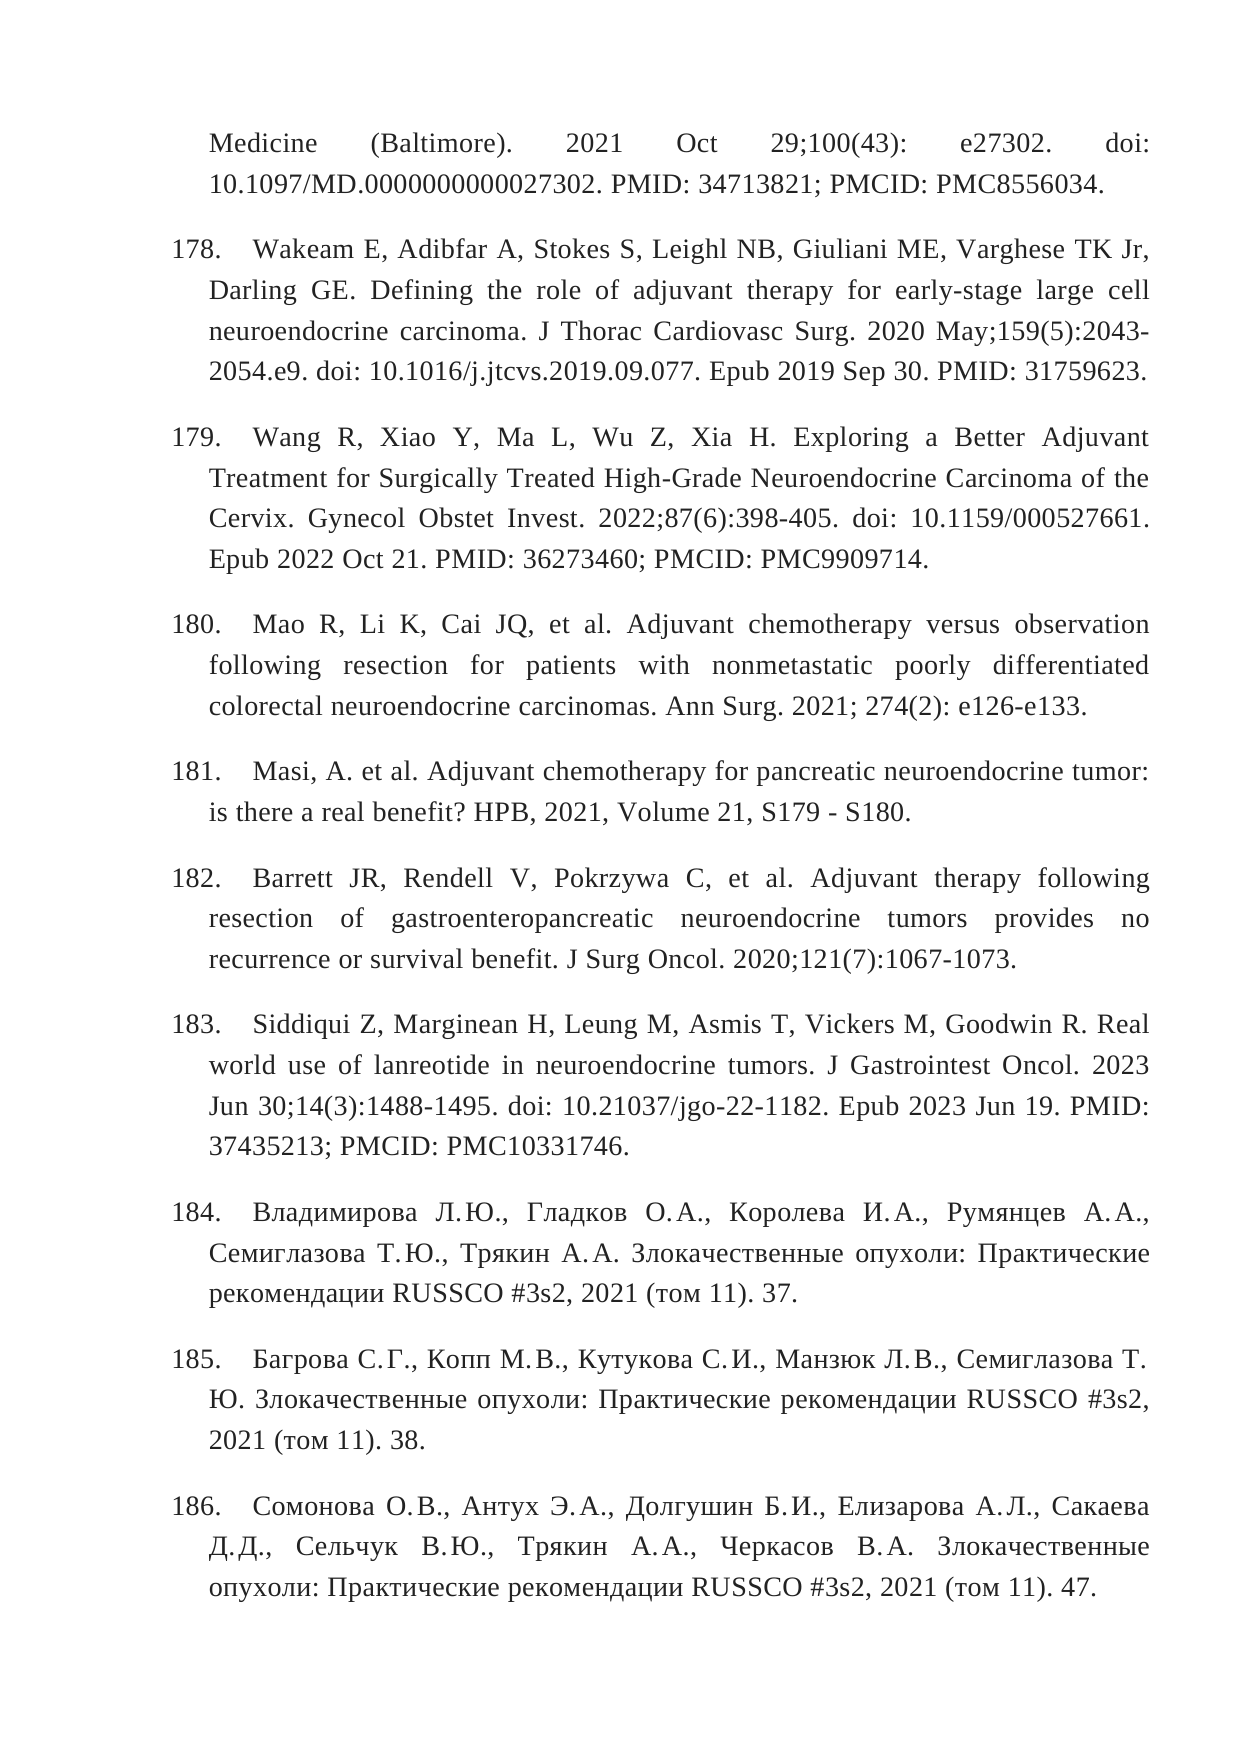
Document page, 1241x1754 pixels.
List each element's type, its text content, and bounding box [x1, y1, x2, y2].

list Багрова С. Г., Копп М. В., Кутукова С. И., Манзюк Л. В., Семиглазова Т. Ю. Злокачественные опухоли: Практические рекомендации RUSSCO #3s2, 2021 (том 11). 38. [171, 1334, 1152, 1456]
list Masi, A. et al. Adjuvant chemotherapy for pancreatic neuroendocrine tumor: is there a real benefit? HPB, 2021, Volume 21, S179 - S180. [171, 746, 1152, 827]
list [171, 118, 1152, 199]
list Сомонова О. В., Антух Э. А., Долгушин Б. И., Елизарова А. Л., Сакаева Д. Д., Сельчук В. Ю., Трякин А. А., Черкасов В. А. Злокачественные опухоли: Практические рекомендации RUSSCO #3s2, 2021 (том 11). 47. [171, 1481, 1152, 1602]
list Wakeam E, Adibfar A, Stokes S, Leighl NB, Giuliani ME, Varghese TK Jr, Darling GE. Defining the role of adjuvant therapy for early-stage large cell neuroendocrine carcinoma. J Thorac Cardiovasc Surg. 2020 May;159(5):2043-2054.e9. doi: 10.1016/j.jtcvs.2019.09.077. Epub 2019 Sep 30. PMID: 31759623. [171, 224, 1152, 387]
list Mao R, Li K, Cai JQ, et al. Adjuvant chemotherapy versus observation following resection for patients with nonmetastatic poorly differentiated colorectal neuroendocrine carcinomas. Ann Surg. 2021; 274(2): e126-e133. [171, 599, 1152, 721]
list Владимирова Л. Ю., Гладков О. А., Королева И. А., Румянцев А. А., Семиглазова Т. Ю., Трякин А. А. Злокачественные опухоли: Практические рекомендации RUSSCO #3s2, 2021 (том 11). 37. [171, 1187, 1152, 1309]
list Wang R, Xiao Y, Ma L, Wu Z, Xia H. Exploring a Better Adjuvant Treatment for Surgically Treated High-Grade Neuroendocrine Carcinoma of the Cervix. Gynecol Obstet Invest. 2022;87(6):398-405. doi: 10.1159/000527661. Epub 2022 Oct 21. PMID: 36273460; PMCID: PMC9909714. [171, 412, 1152, 574]
list Siddiqui Z, Marginean H, Leung M, Asmis T, Vickers M, Goodwin R. Real world use of lanreotide in neuroendocrine tumors. J Gastrointest Oncol. 2023 Jun 30;14(3):1488-1495. doi: 10.21037/jgo-22-1182. Epub 2023 Jun 19. PMID: 37435213; PMCID: PMC10331746. [171, 999, 1152, 1162]
list Barrett JR, Rendell V, Pokrzywa C, et al. Adjuvant therapy following resection of gastroenteropancreatic neuroendocrine tumors provides no recurrence or survival benefit. J Surg Oncol. 2020;121(7):1067-1073. [171, 852, 1152, 974]
